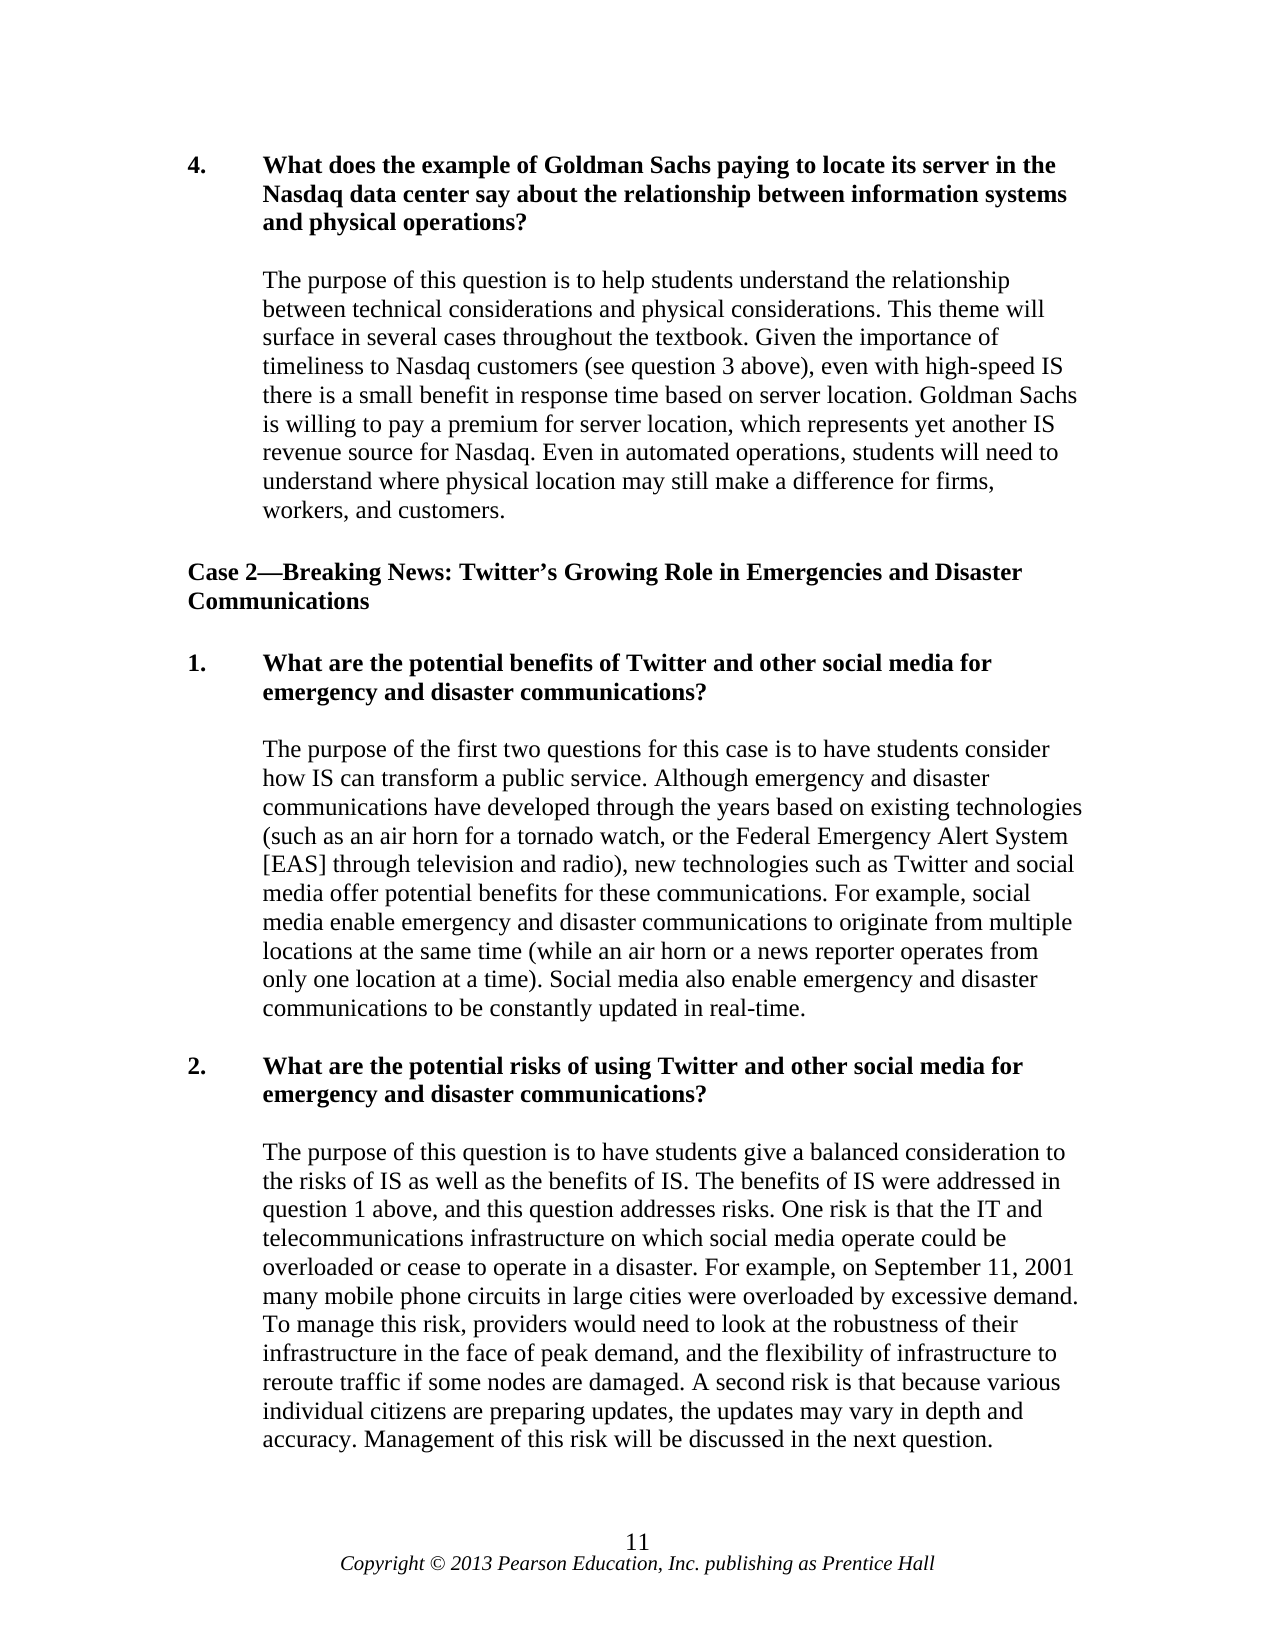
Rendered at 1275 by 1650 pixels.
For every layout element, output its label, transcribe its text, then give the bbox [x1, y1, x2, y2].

list What are the potential benefits of Twitter and other social media for emergency and disaster communications? [187, 648, 1087, 706]
text The purpose of this question is to have students give a balanced consideration to the risks of IS as well as the benefits of IS. The benefits of IS were addressed in question 1 above, and this question addresses risks. One risk is that the IT and telecommunications infrastructure on which social media operate could be overloaded or cease to operate in a disaster. For example, on September 11, 2001 many mobile phone circuits in large cities were overloaded by excessive demand. To manage this risk, providers would need to look at the robustness of their infrastructure in the face of peak demand, and the flexibility of infrastructure to reroute traffic if some nodes are damaged. A second risk is that because various individual citizens are preparing updates, the updates may vary in depth and accuracy. Management of this risk will be discussed in the next question. [262, 1137, 1087, 1453]
list What are the potential risks of using Twitter and other social media for emergency and disaster communications? [187, 1051, 1087, 1108]
text The purpose of this question is to help students understand the relationship between technical considerations and physical considerations. This theme will surface in several cases throughout the textbook. Given the importance of timeliness to Nasdaq customers (see question 3 above), even with high-speed IS there is a small benefit in response time based on server location. Goldman Sachs is willing to pay a premium for server location, which represents yet another IS revenue source for Nasdaq. Even in automated operations, students will need to understand where physical location may still make a difference for firms, workers, and customers. [262, 265, 1087, 524]
text 4. What does the example of Goldman Sachs paying to locate its server in the Nasdaq data center say about the relationship between information systems and physical operations? [187, 150, 1087, 236]
text The purpose of the first two questions for this case is to have students consider how IS can transform a public service. Although emergency and disaster communications have developed through the years based on existing technologies (such as an air horn for a tornado watch, or the Federal Emergency Alert System [EAS] through television and radio), new technologies such as Twitter and social media offer potential benefits for these communications. For example, social media enable emergency and disaster communications to originate from multiple locations at the same time (while an air horn or a news reporter operates from only one location at a time). Social media also enable emergency and disaster communications to be constantly updated in real-time. [262, 734, 1087, 1022]
text Case 2—Breaking News: Twitter’s Growing Role in Emergencies and Disaster Communications [187, 557, 1087, 615]
